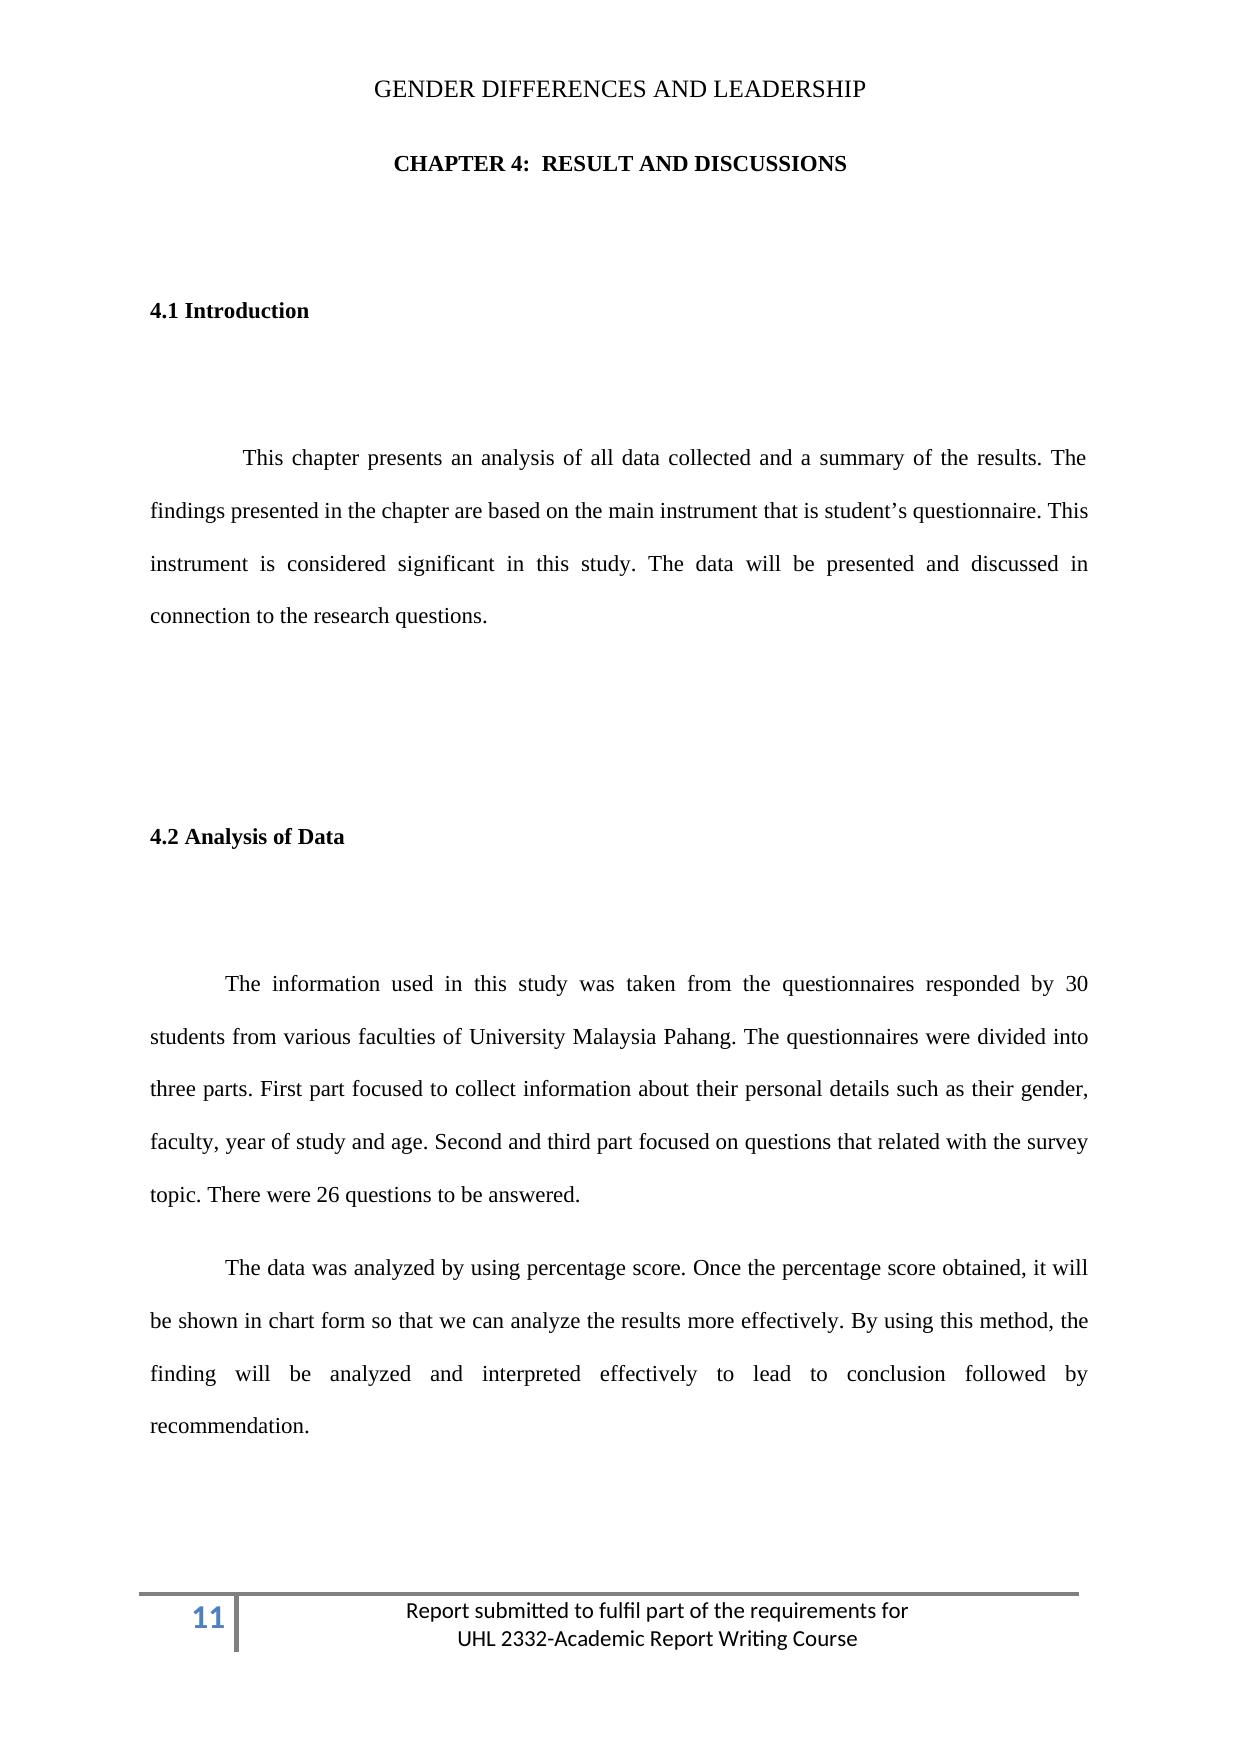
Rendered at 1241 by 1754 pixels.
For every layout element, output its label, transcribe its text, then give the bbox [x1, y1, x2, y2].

text CHAPTER 4: RESULT AND DISCUSSIONS [150, 150, 1090, 176]
text 4.2 Analysis of Data [150, 823, 1090, 849]
text The information used in this study was taken from the questionnaires responded by 30 students from various faculties of University Malaysia Pahang. The questionnaires were divided into three parts. First part focused to collect information about their personal details such as their gender, faculty, year of study and age. Second and third part focused on questions that related with the survey topic. There were 26 questions to be answered. [150, 970, 1090, 1207]
text 4.1 Introduction [150, 297, 1090, 323]
text This chapter presents an analysis of all data collected and a summary of the results. The findings presented in the chapter are based on the main instrument that is student’s questionnaire. This instrument is considered significant in this study. The data will be presented and discussed in connection to the research questions. [150, 444, 1090, 629]
text The data was analyzed by using percentage score. Once the percentage score obtained, it will be shown in chart form so that we can analyze the results more effectively. By using this method, the finding will be analyzed and interpreted effectively to lead to conclusion followed by recommendation. [150, 1254, 1090, 1439]
